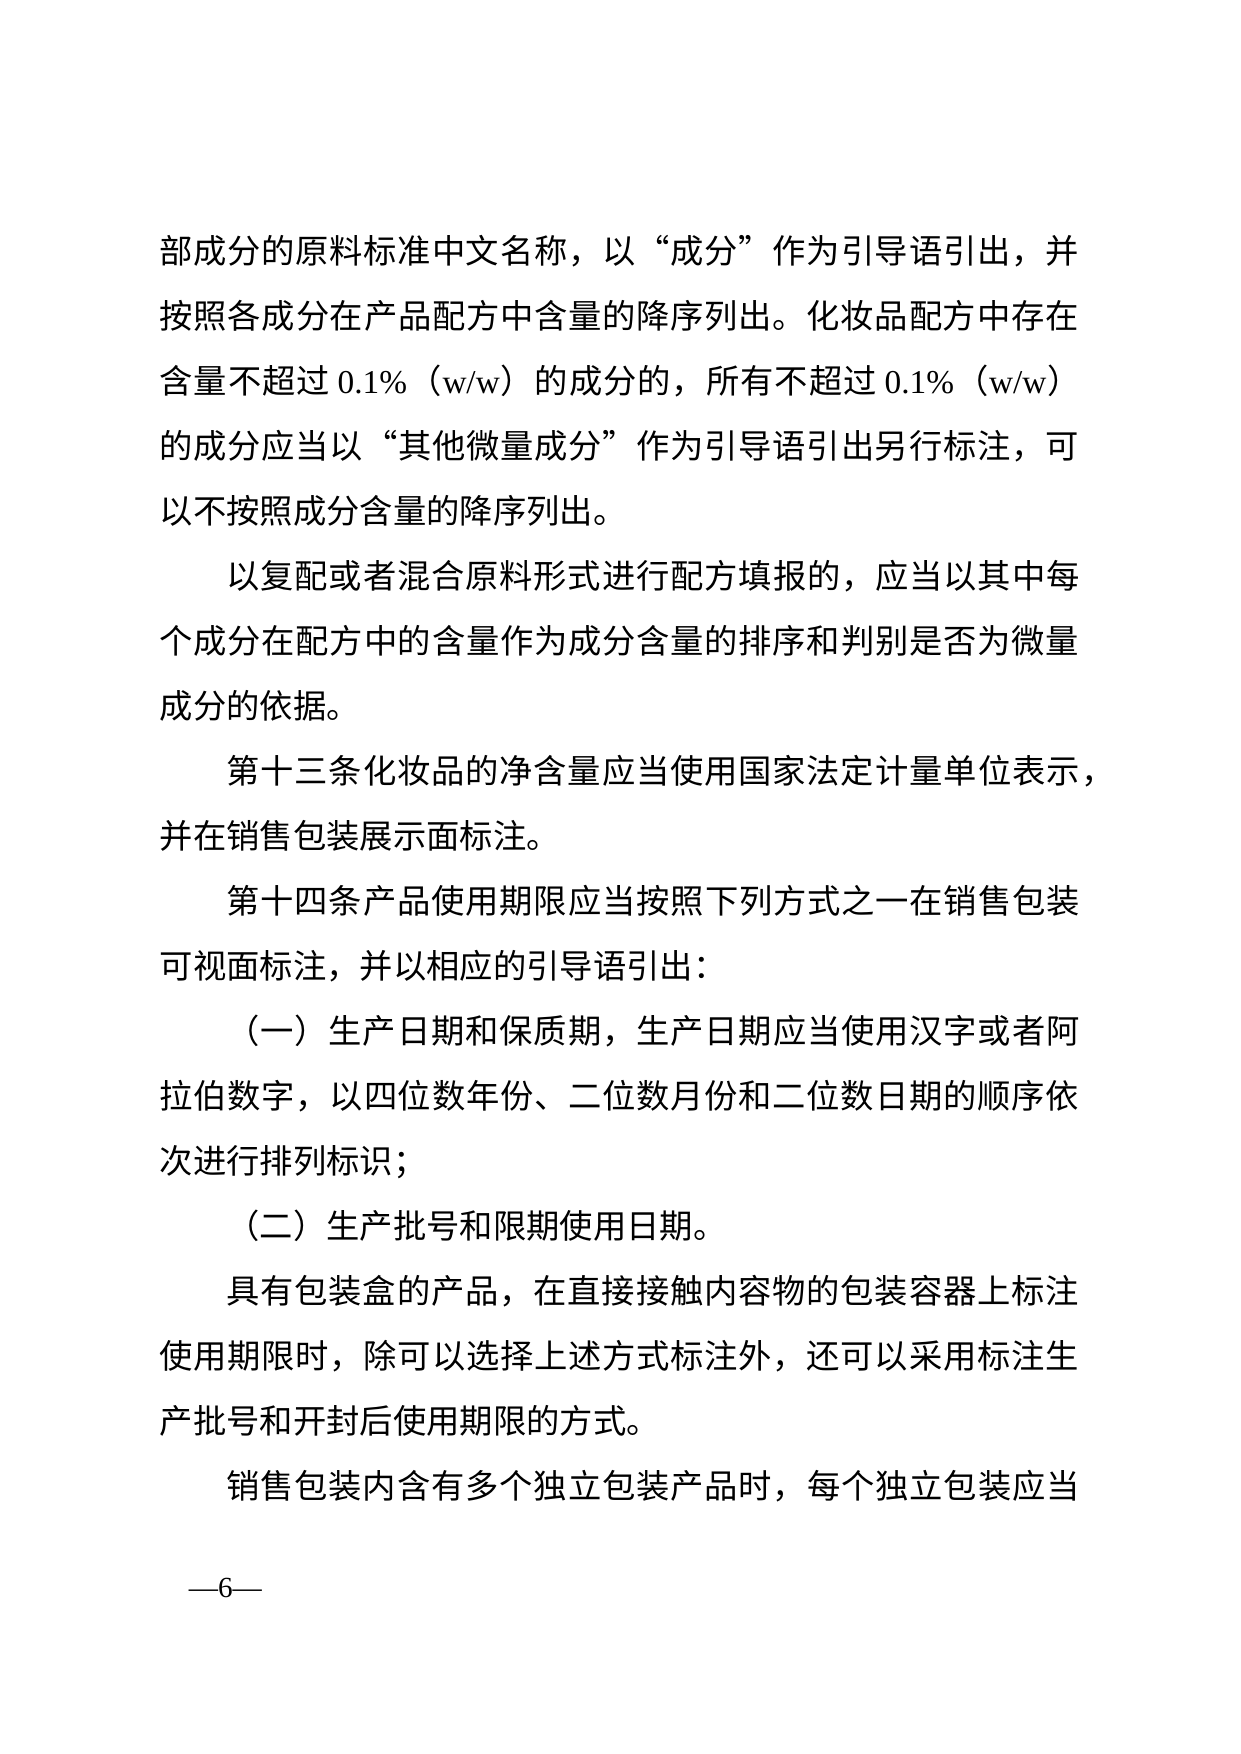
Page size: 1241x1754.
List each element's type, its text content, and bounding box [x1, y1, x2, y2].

text 具有包装盒的产品，在直接接触内容物的包装容器上标注使用期限时，除可以选择上述方式标注外，还可以采用标注生产批号和开封后使用期限的方式。 [159, 1257, 1081, 1452]
text 以复配或者混合原料形式进行配方填报的，应当以其中每个成分在配方中的含量作为成分含量的排序和判别是否为微量成分的依据。 [159, 542, 1081, 737]
text 第十三条化妆品的净含量应当使用国家法定计量单位表示，并在销售包装展示面标注。 [159, 737, 1081, 867]
text 第十四条产品使用期限应当按照下列方式之一在销售包装可视面标注，并以相应的引导语引出： [159, 867, 1081, 997]
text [159, 1452, 1081, 1517]
text （一）生产日期和保质期，生产日期应当使用汉字或者阿拉伯数字，以四位数年份、二位数月份和二位数日期的顺序依次进行排列标识； [159, 997, 1081, 1192]
text （二）生产批号和限期使用日期。 [159, 1192, 1081, 1257]
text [159, 217, 1081, 542]
